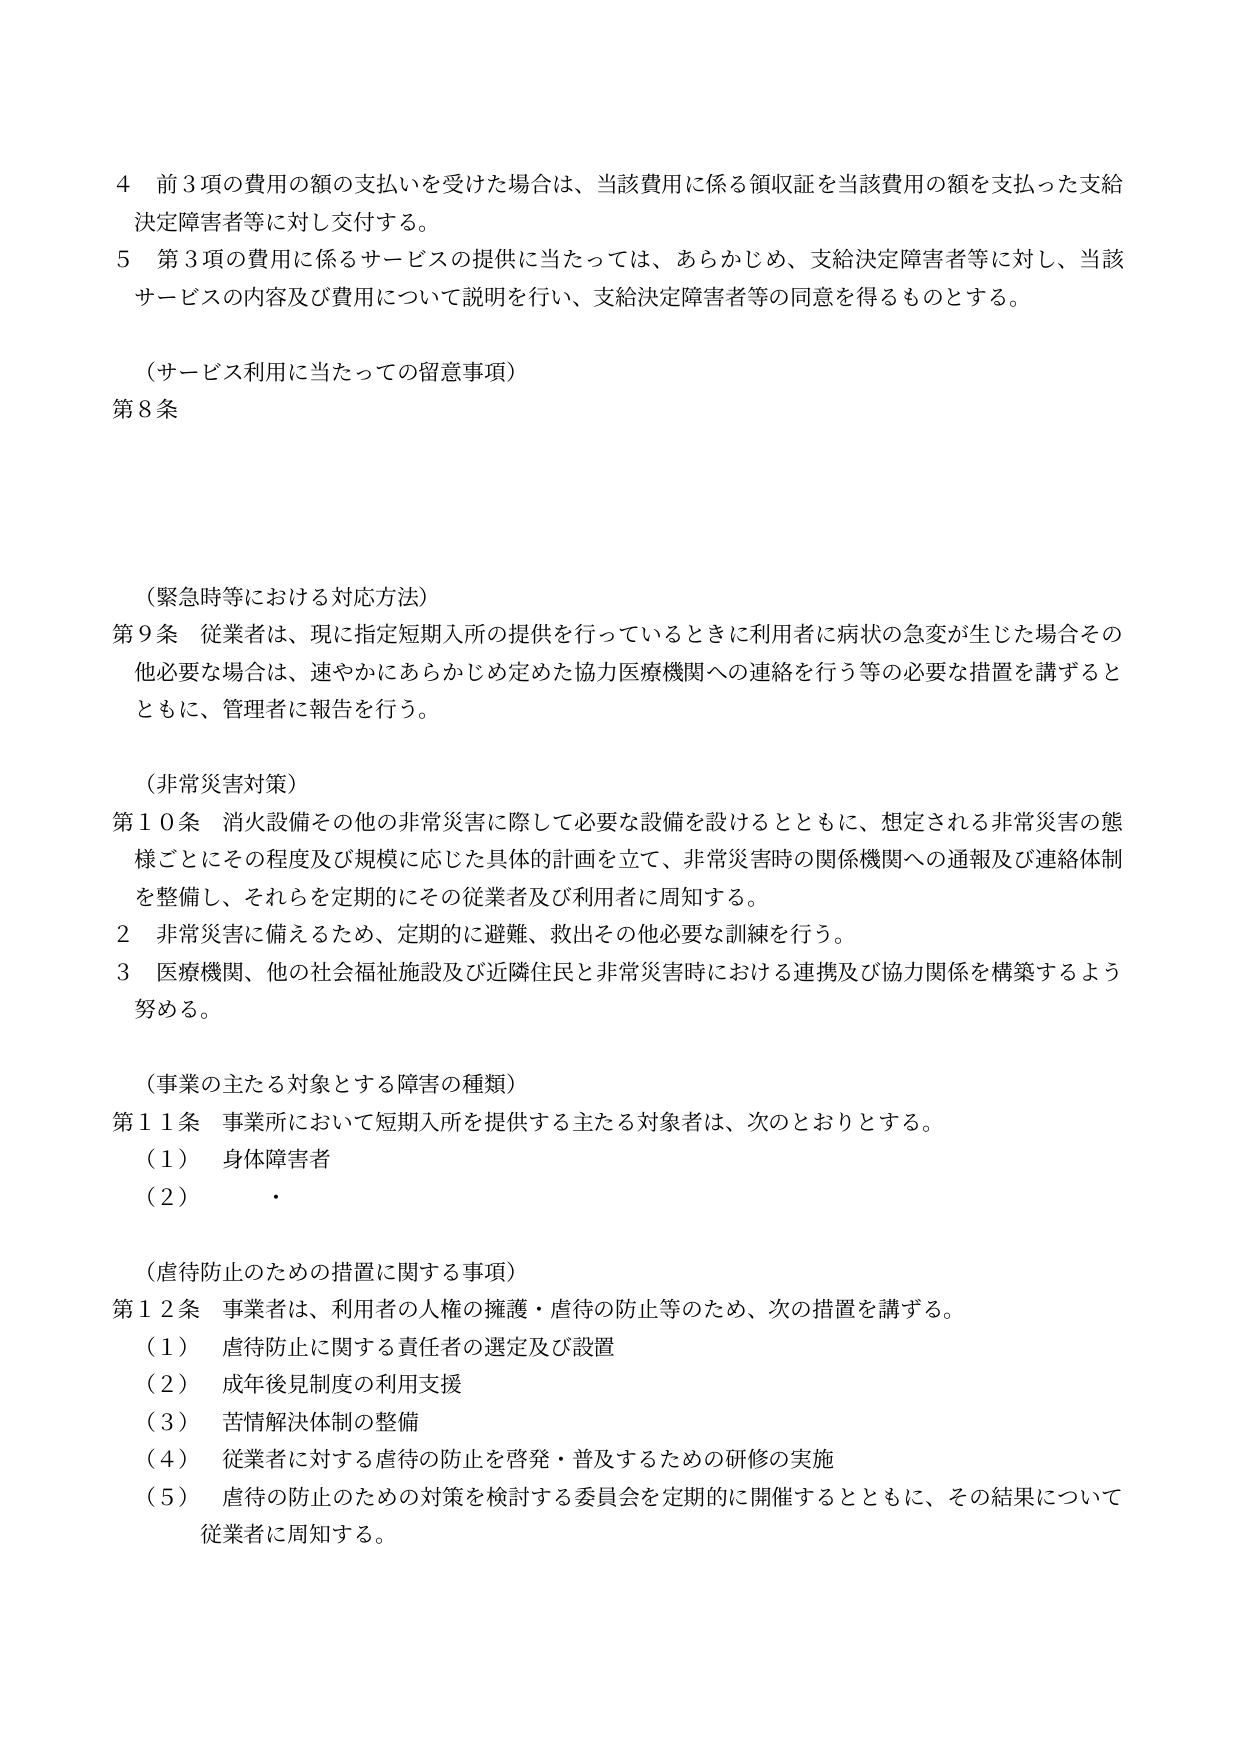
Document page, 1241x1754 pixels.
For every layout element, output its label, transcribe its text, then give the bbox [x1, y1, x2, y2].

text （１） 虐待防止に関する責任者の選定及び設置 [112, 1327, 1128, 1364]
text （虐待防止のための措置に関する事項） [112, 1252, 1128, 1289]
text （２） 成年後見制度の利用支援 [112, 1364, 1128, 1402]
text （１） 身体障害者 [112, 1139, 1128, 1177]
text （４） 従業者に対する虐待の防止を啓発・普及するための研修の実施 [112, 1439, 1128, 1477]
text 第９条 従業者は、現に指定短期入所の提供を行っているときに利用者に病状の急変が生じた場合その他必要な場合は、速やかにあらかじめ定めた協力医療機関への連絡を行う等の必要な措置を講ずるとともに、管理者に報告を行う。 [112, 614, 1128, 727]
text （５） 虐待の防止のための対策を検討する委員会を定期的に開催するとともに、その結果について従業者に周知する。 [134, 1477, 1128, 1552]
text ５ 第３項の費用に係るサービスの提供に当たっては、あらかじめ、支給決定障害者等に対し、当該サービスの内容及び費用について説明を行い、支給決定障害者等の同意を得るものとする。 [112, 239, 1128, 314]
text 第１２条 事業者は、利用者の人権の擁護・虐待の防止等のため、次の措置を講ずる。 [112, 1289, 1128, 1327]
text （３） 苦情解決体制の整備 [112, 1402, 1128, 1439]
text （サービス利用に当たっての留意事項） [112, 352, 1128, 389]
text 第１０条 消火設備その他の非常災害に際して必要な設備を設けるとともに、想定される非常災害の態様ごとにその程度及び規模に応じた具体的計画を立て、非常災害時の関係機関への通報及び連絡体制を整備し、それらを定期的にその従業者及び利用者に周知する。 [112, 802, 1128, 914]
text （事業の主たる対象とする障害の種類） [112, 1064, 1128, 1102]
text 第８条 [112, 389, 1128, 427]
text ２ 非常災害に備えるため、定期的に避難、救出その他必要な訓練を行う。 [112, 914, 1128, 952]
text ３ 医療機関、他の社会福祉施設及び近隣住民と非常災害時における連携及び協力関係を構築するよう努める。 [112, 952, 1128, 1027]
text （緊急時等における対応方法） [112, 577, 1128, 614]
text 第１１条 事業所において短期入所を提供する主たる対象者は、次のとおりとする。 [112, 1102, 1128, 1139]
text ４ 前３項の費用の額の支払いを受けた場合は、当該費用に係る領収証を当該費用の額を支払った支給決定障害者等に対し交付する。 [112, 164, 1128, 239]
text （２） ・ [112, 1177, 1128, 1214]
text （非常災害対策） [112, 764, 1128, 802]
